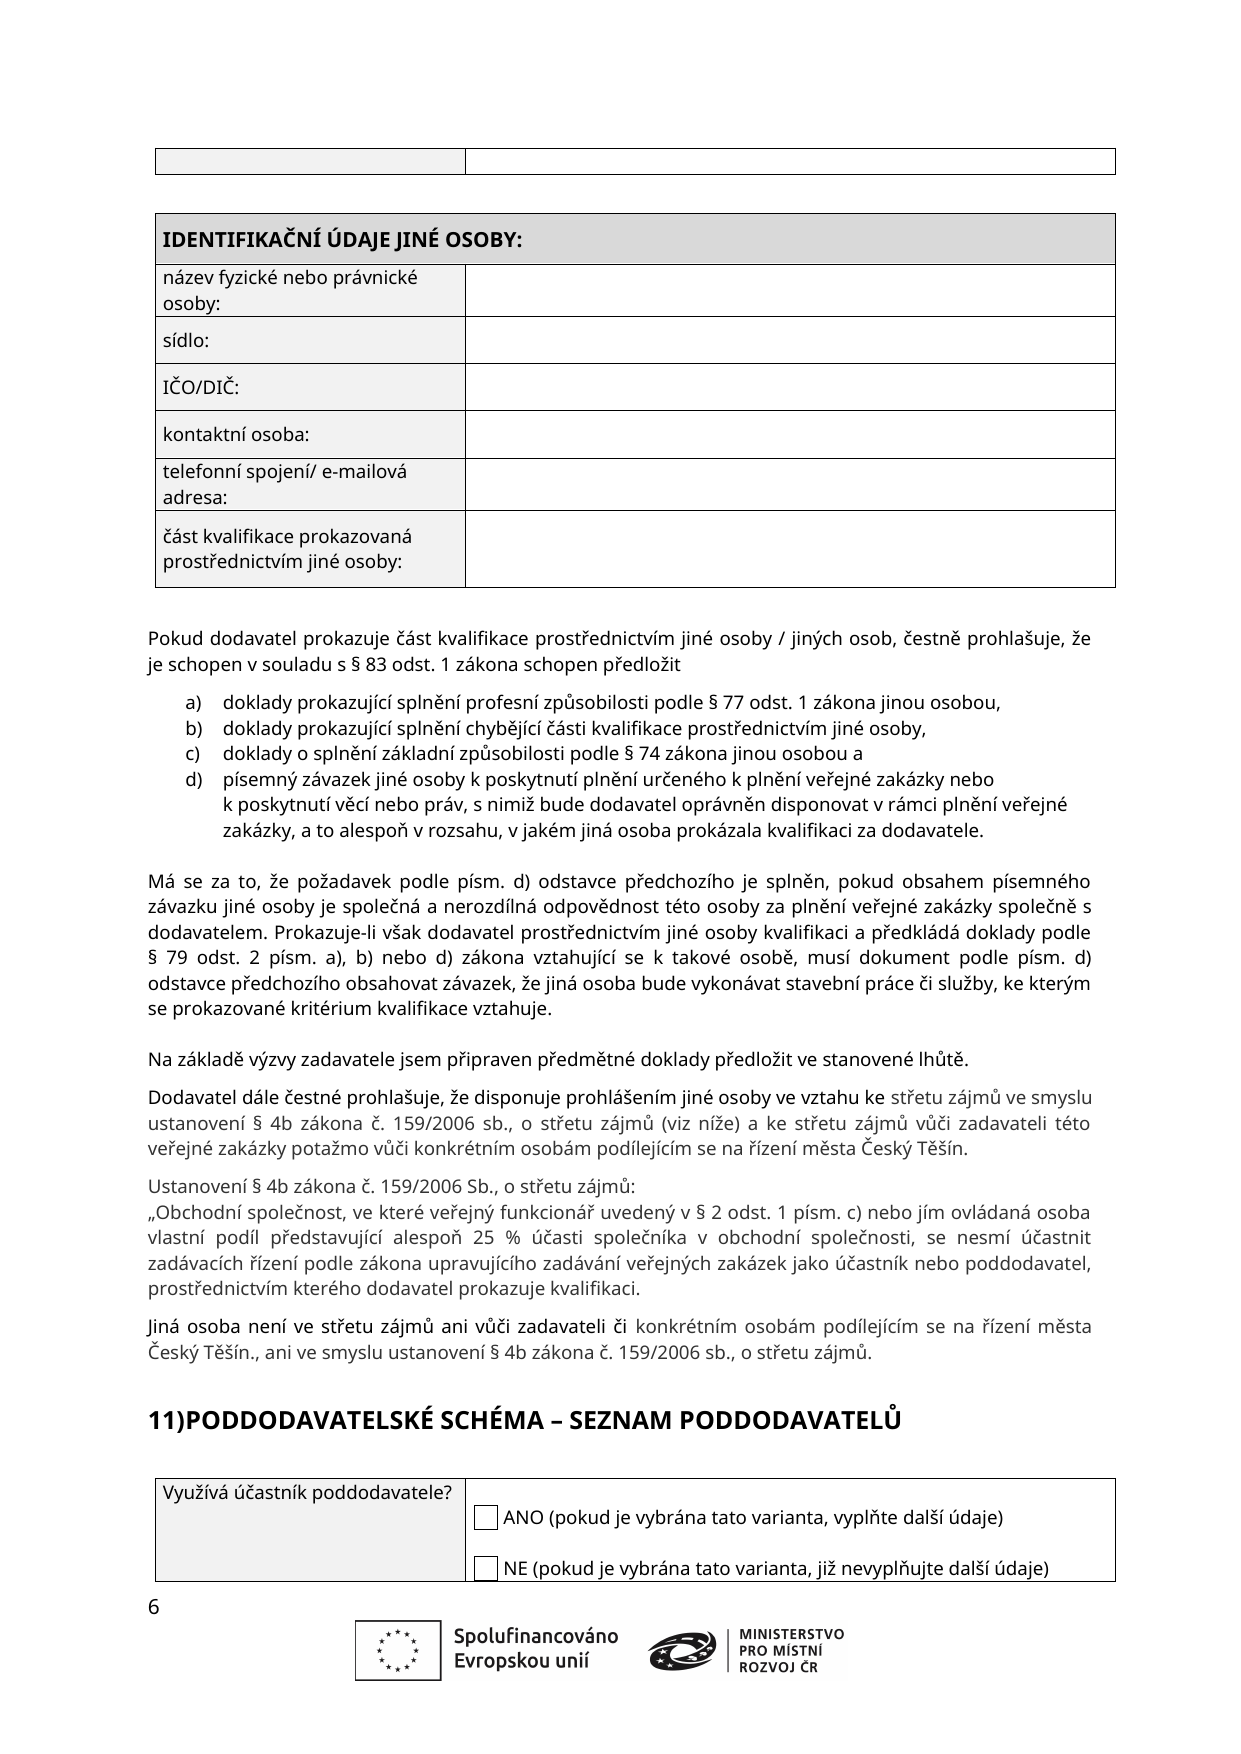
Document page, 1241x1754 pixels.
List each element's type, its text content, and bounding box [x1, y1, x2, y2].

table_header IDENTIFIKAČNÍ ÚDAJE JINÉ OSOBY: [156, 214, 1115, 263]
table_cell [466, 411, 1115, 457]
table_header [466, 149, 1115, 174]
picture [355, 1620, 848, 1681]
table_cell [466, 265, 1115, 316]
table_cell název fyzické nebo právnické osoby: [156, 265, 465, 316]
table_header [156, 149, 465, 174]
table_cell část kvalifikace prokazovaná prostřednictvím jiné osoby: [156, 511, 465, 587]
list doklady prokazující splnění chybějící části kvalifikace prostřednictvím jiné osoby, [185, 715, 1093, 740]
table_cell kontaktní osoba: [156, 411, 465, 457]
table_cell IČO/DIČ: [156, 364, 465, 410]
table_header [466, 1479, 1115, 1581]
text Má se za to, že požadavek podle písm. d) odstavce předchozího je splněn, pokud obsahem písemného závazku jiné osoby je společná a nerozdílná odpovědnost této osoby za plnění veřejné zakázky společně s dodavatelem. Prokazuje-li však dodavatel prostřednictvím jiné osoby kvalifikaci a předkládá doklady podle § 79 odst. 2 písm. a), b) nebo d) zákona vztahující se k takové osobě, musí dokument podle písm. d) odstavce předchozího obsahovat závazek, že jiná osoba bude vykonávat stavební práce či služby, ke kterým se prokazované kritérium kvalifikace vztahuje. [148, 868, 1093, 1021]
text „Obchodní společnost, ve které veřejný funkcionář uvedený v § 2 odst. 1 písm. c) nebo jím ovládaná osoba vlastní podíl představující alespoň 25 % účasti společníka v obchodní společnosti, se nesmí účastnit zadávacích řízení podle zákona upravujícího zadávání veřejných zakázek jako účastník nebo poddodavatel, prostřednictvím kterého dodavatel prokazuje kvalifikaci. [148, 1199, 1093, 1301]
list doklady prokazující splnění profesní způsobilosti podle § 77 odst. 1 zákona jinou osobou, [185, 689, 1093, 715]
table_cell telefonní spojení/ e-mailová adresa: [156, 459, 465, 509]
text Dodavatel dále čestné prohlašuje, že disponuje prohlášením jiné osoby ve vztahu ke střetu zájmů ve smyslu ustanovení § 4b zákona č. 159/2006 sb., o střetu zájmů (viz níže) a ke střetu zájmů vůči zadavateli této veřejné zakázky potažmo vůči konkrétním osobám podílejícím se na řízení města Český Těšín. [148, 1084, 1093, 1161]
table_cell sídlo: [156, 317, 465, 363]
table_cell [466, 459, 1115, 509]
text Na základě výzvy zadavatele jsem připraven předmětné doklady předložit ve stanovené lhůtě. [148, 1047, 1093, 1072]
text Jiná osoba není ve střetu zájmů ani vůči zadavateli či konkrétním osobám podílejícím se na řízení města Český Těšín., ani ve smyslu ustanovení § 4b zákona č. 159/2006 sb., o střetu zájmů. [148, 1314, 1093, 1365]
text Pokud dodavatel prokazuje část kvalifikace prostřednictvím jiné osoby / jiných osob, čestně prohlašuje, že je schopen v souladu s § 83 odst. 1 zákona schopen předložit [148, 626, 1093, 677]
table_cell [466, 364, 1115, 410]
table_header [156, 1479, 465, 1581]
table_cell [466, 317, 1115, 363]
text Ustanovení § 4b zákona č. 159/2006 Sb., o střetu zájmů: [148, 1174, 1093, 1199]
list doklady o splnění základní způsobilosti podle § 74 zákona jinou osobou a [185, 740, 1093, 766]
table_cell [466, 511, 1115, 587]
subtitle PODDODAVATELSKÉ SCHÉMA – SEZNAM PODDODAVATELŮ [148, 1403, 903, 1437]
list písemný závazek jiné osoby k poskytnutí plnění určeného k plnění veřejné zakázky nebo k poskytnutí věcí nebo práv, s nimiž bude dodavatel oprávněn disponovat v rámci plnění veřejné zakázky, a to alespoň v rozsahu, v jakém jiná osoba prokázala kvalifikaci za dodavatele. [185, 766, 1093, 842]
